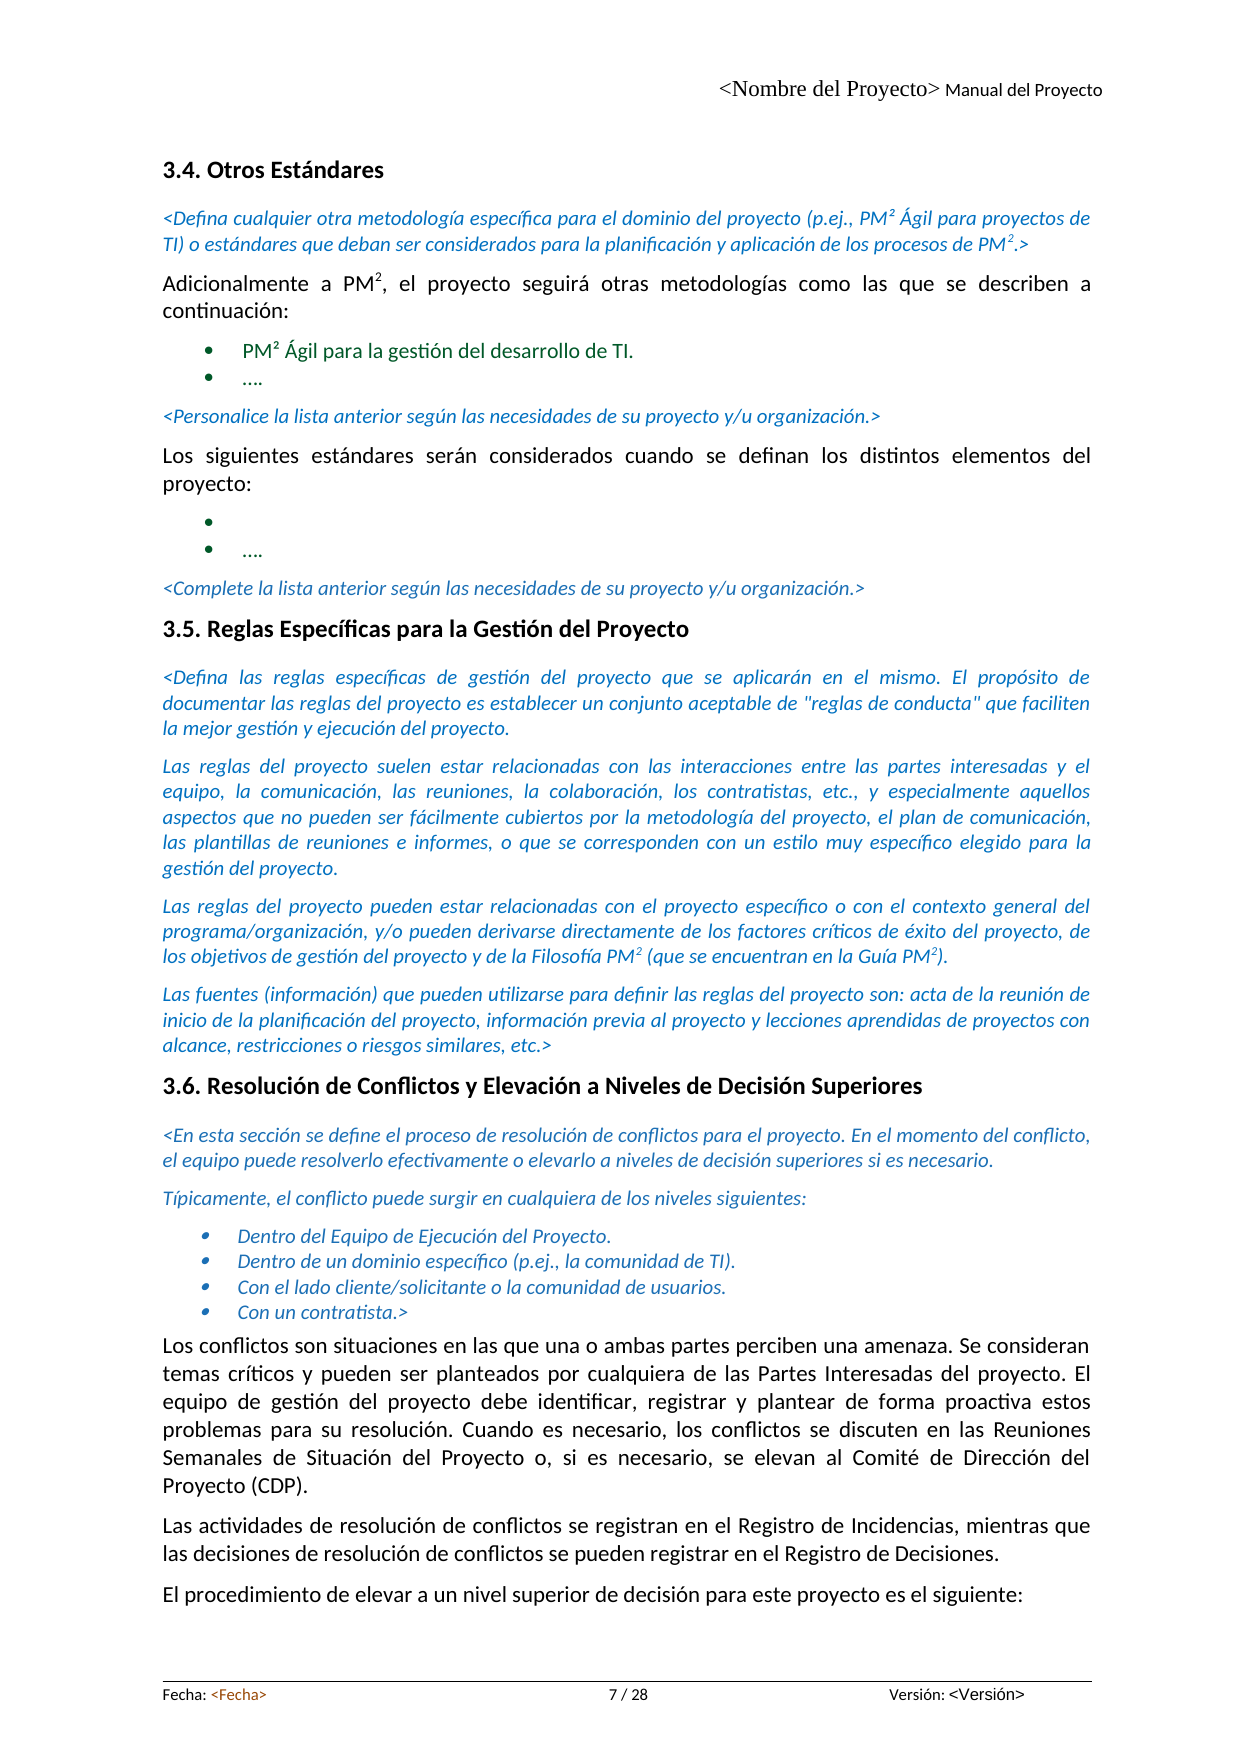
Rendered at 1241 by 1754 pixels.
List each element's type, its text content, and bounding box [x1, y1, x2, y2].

text <Complete la lista anterior según las necesidades de su proyecto y/u organización.> [162, 575, 1092, 601]
text <Personalice la lista anterior según las necesidades de su proyecto y/u organización.> [162, 403, 1092, 428]
subtitle Reglas Específicas para la Gestión del Proyecto [162, 613, 1092, 644]
text El procedimiento de elevar a un nivel superior de decisión para este proyecto es el siguiente: [162, 1580, 1092, 1608]
list Con un contratista.> [200, 1299, 1092, 1325]
text Las reglas del proyecto pueden estar relacionadas con el proyecto específico o con el contexto general del programa/organización, y/o pueden derivarse directamente de los factores críticos de éxito del proyecto, de los objetivos de gestión del proyecto y de la Filosofía PM2 (que se encuentran en la Guía PM2). [162, 893, 1092, 969]
text Típicamente, el conflicto puede surgir en cualquiera de los niveles siguientes: [162, 1185, 1092, 1211]
text Las reglas del proyecto suelen estar relacionadas con las interacciones entre las partes interesadas y el equipo, la comunicación, las reuniones, la colaboración, los contratistas, etc., y especialmente aquellos aspectos que no pueden ser fácilmente cubiertos por la metodología del proyecto, el plan de comunicación, las plantillas de reuniones e informes, o que se corresponden con un estilo muy específico elegido para la gestión del proyecto. [162, 753, 1092, 880]
text Las fuentes (información) que pueden utilizarse para definir las reglas del proyecto son: acta de la reunión de inicio de la planificación del proyecto, información previa al proyecto y lecciones aprendidas de proyectos con alcance, restricciones o riesgos similares, etc.> [162, 982, 1092, 1058]
list …. [205, 536, 1092, 563]
list Dentro del Equipo de Ejecución del Proyecto. [200, 1223, 1092, 1248]
text Los conflictos son situaciones en las que una o ambas partes perciben una amenaza. Se consideran temas críticos y pueden ser planteados por cualquiera de las Partes Interesadas del proyecto. El equipo de gestión del proyecto debe identificar, registrar y plantear de forma proactiva estos problemas para su resolución. Cuando es necesario, los conflictos se discuten en las Reuniones Semanales de Situación del Proyecto o, si es necesario, se elevan al Comité de Dirección del Proyecto (CDP). [162, 1331, 1092, 1499]
text <En esta sección se define el proceso de resolución de conflictos para el proyecto. En el momento del conflicto, el equipo puede resolverlo efectivamente o elevarlo a niveles de decisión superiores si es necesario. [162, 1122, 1092, 1173]
list Dentro de un dominio específico (p.ej., la comunidad de TI). [200, 1248, 1092, 1274]
text Adicionalmente a PM2, el proyecto seguirá otras metodologías como las que se describen a continuación: [162, 269, 1092, 325]
list …. [205, 364, 1092, 391]
text Los siguientes estándares serán considerados cuando se definan los distintos elementos del proyecto: [162, 441, 1092, 497]
subtitle Otros Estándares [162, 154, 1092, 184]
text Las actividades de resolución de conflictos se registran en el Registro de Incidencias, mientras que las decisiones de resolución de conflictos se pueden registrar en el Registro de Decisiones. [162, 1512, 1092, 1568]
text <Defina las reglas específicas de gestión del proyecto que se aplicarán en el mismo. El propósito de documentar las reglas del proyecto es establecer un conjunto aceptable de "reglas de conducta" que faciliten la mejor gestión y ejecución del proyecto. [162, 664, 1092, 741]
subtitle Resolución de Conflictos y Elevación a Niveles de Decisión Superiores [162, 1070, 1092, 1101]
list Con el lado cliente/solicitante o la comunidad de usuarios. [200, 1274, 1092, 1299]
text <Defina cualquier otra metodología específica para el dominio del proyecto (p.ej., PM² Ágil para proyectos de TI) o estándares que deban ser considerados para la planificación y aplicación de los procesos de PM2.> [162, 205, 1092, 256]
list PM² Ágil para la gestión del desarrollo de TI. [205, 337, 1092, 364]
